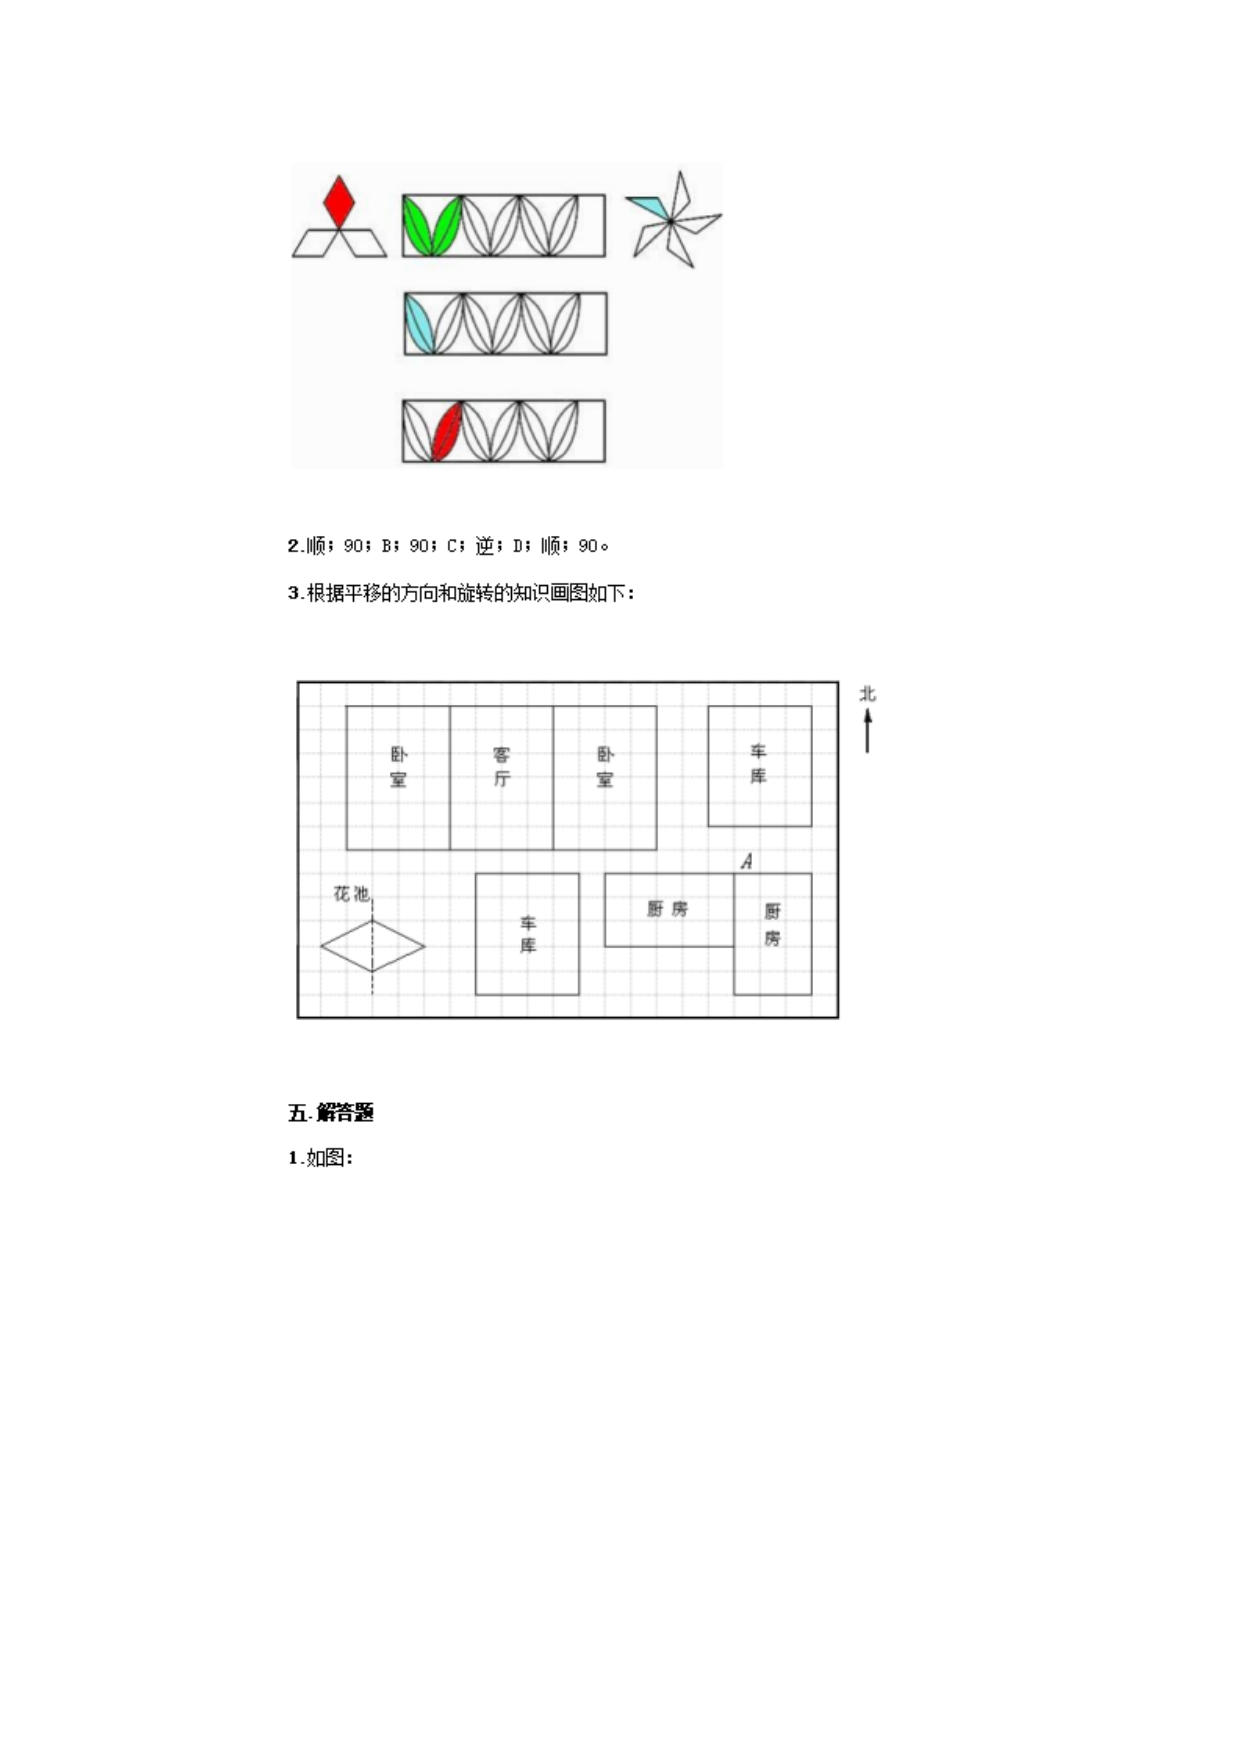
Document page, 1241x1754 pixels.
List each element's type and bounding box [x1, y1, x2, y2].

picture [256, 162, 985, 1200]
